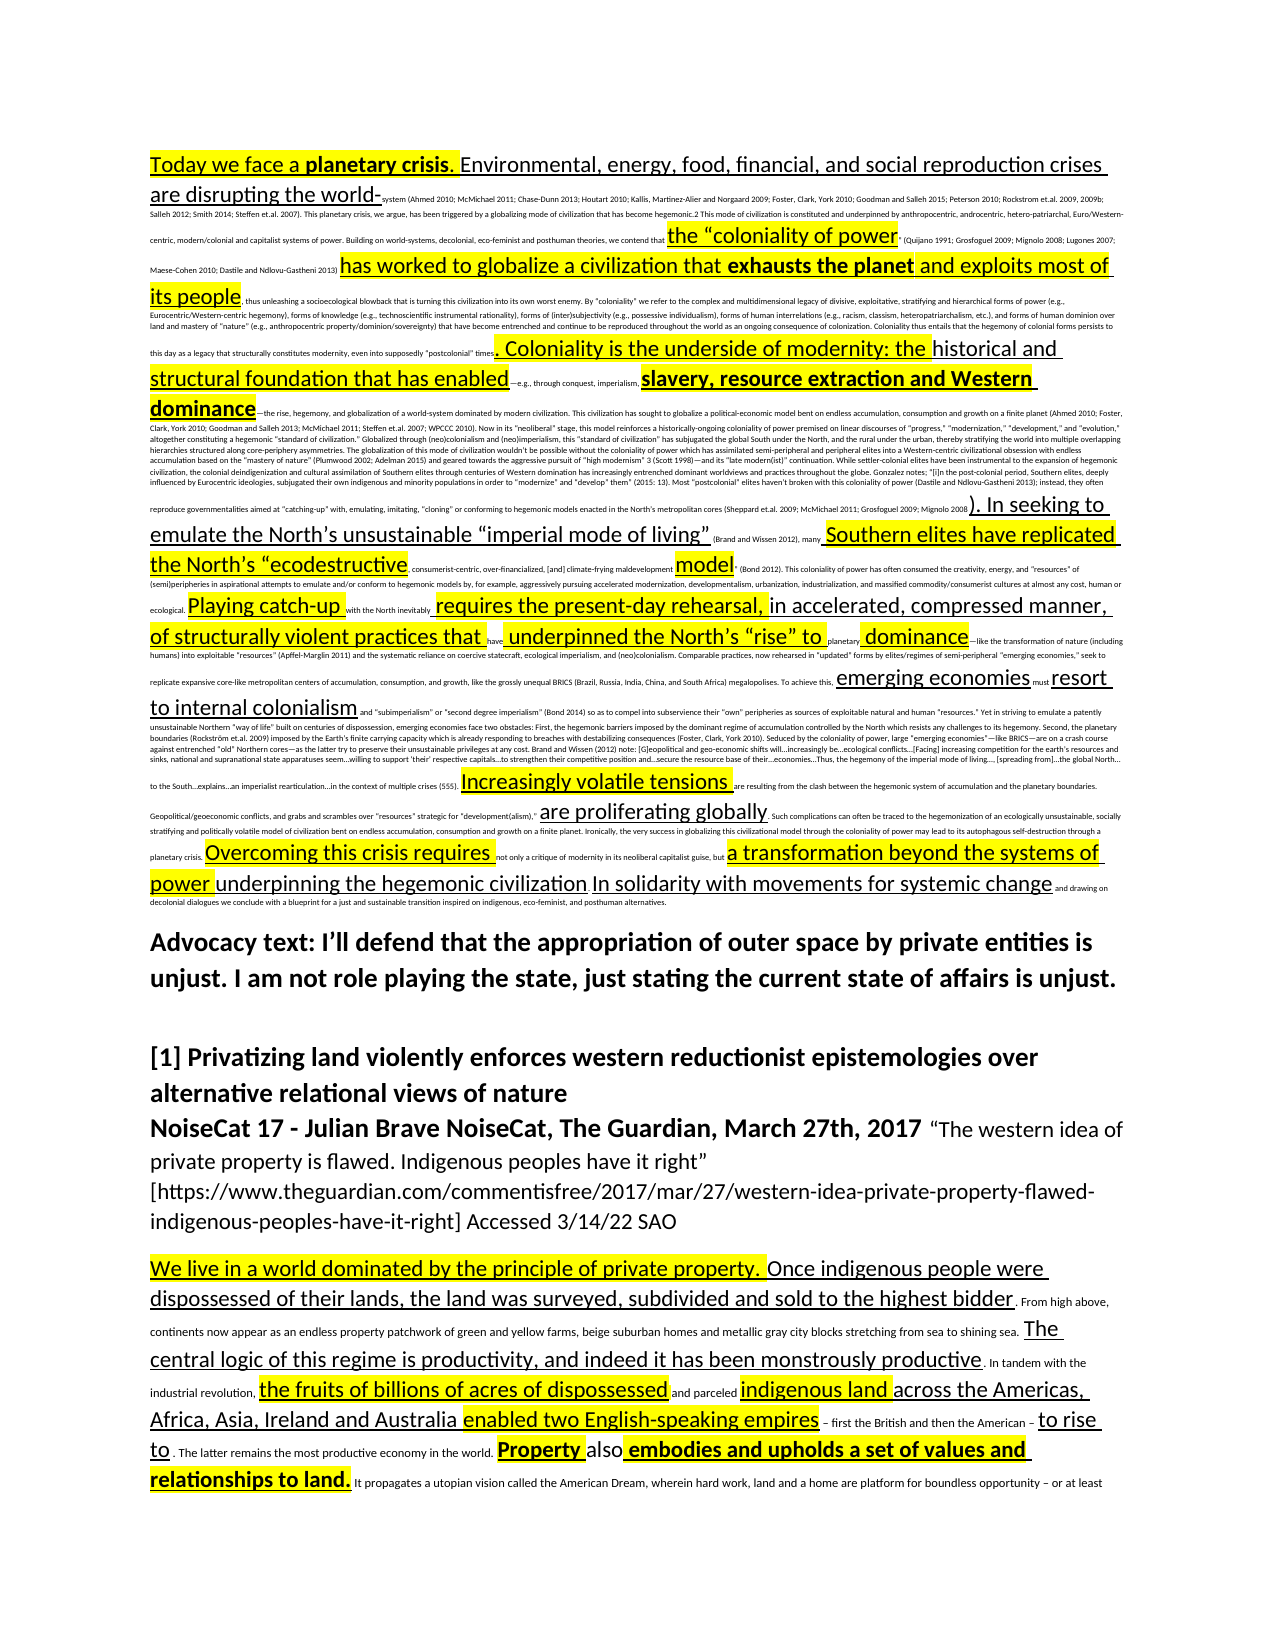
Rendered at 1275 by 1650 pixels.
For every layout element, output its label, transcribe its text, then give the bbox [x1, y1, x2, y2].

text Today we face a planetary crisis. Environmental, energy, food, financial, and social reproduction crises are disrupting the world-system (Ahmed 2010; McMichael 2011; Chase-Dunn 2013; Houtart 2010; Kallis, Martinez-Alier and Norgaard 2009; Foster, Clark, York 2010; Goodman and Salleh 2015; Peterson 2010; Rockstrom et.al. 2009, 2009b; Salleh 2012; Smith 2014; Steffen et.al. 2007). This planetary crisis, we argue, has been triggered by a globalizing mode of civilization that has become hegemonic.2 This mode of civilization is constituted and underpinned by anthropocentric, androcentric, hetero-patriarchal, Euro/Western-centric, modern/colonial and capitalist systems of power. Building on world-systems, decolonial, eco-feminist and posthuman theories, we contend that the “coloniality of power” (Quijano 1991; Grosfoguel 2009; Mignolo 2008; Lugones 2007; Maese-Cohen 2010; Dastile and Ndlovu-Gastheni 2013) has worked to globalize a civilization that exhausts the planet and exploits most of its people, thus unleashing a socioecological blowback that is turning this civilization into its own worst enemy. By “coloniality” we refer to the complex and multidimensional legacy of divisive, exploitative, stratifying and hierarchical forms of power (e.g., Eurocentric/Western-centric hegemony), forms of knowledge (e.g., technoscientific instrumental rationality), forms of (inter)subjectivity (e.g., possessive individualism), forms of human interrelations (e.g., racism, classism, heteropatriarchalism, etc.), and forms of human dominion over land and mastery of “nature” (e.g., anthropocentric property/dominion/sovereignty) that have become entrenched and continue to be reproduced throughout the world as an ongoing consequence of colonization. Coloniality thus entails that the hegemony of colonial forms persists to this day as a legacy that structurally constitutes modernity, even into supposedly “postcolonial” times. Coloniality is the underside of modernity: the historical and structural foundation that has enabled—e.g., through conquest, imperialism, slavery, resource extraction and Western dominance—the rise, hegemony, and globalization of a world-system dominated by modern civilization. This civilization has sought to globalize a political-economic model bent on endless accumulation, consumption and growth on a finite planet (Ahmed 2010; Foster, Clark, York 2010; Goodman and Salleh 2013; McMichael 2011; Steffen et.al. 2007; WPCCC 2010). Now in its “neoliberal” stage, this model reinforces a historically-ongoing coloniality of power premised on linear discourses of “progress,” “modernization,” “development,” and “evolution,” altogether constituting a hegemonic “standard of civilization.” Globalized through (neo)colonialism and (neo)imperialism, this “standard of civilization” has subjugated the global South under the North, and the rural under the urban, thereby stratifying the world into multiple overlapping hierarchies structured along core-periphery asymmetries. The globalization of this mode of civilization wouldn’t be possible without the coloniality of power which has assimilated semi-peripheral and peripheral elites into a Western-centric civilizational obsession with endless accumulation based on the “mastery of nature” (Plumwood 2002; Adelman 2015) and geared towards the aggressive pursuit of “high modernism” 3 (Scott 1998)—and its “late modern(ist)” continuation. While settler-colonial elites have been instrumental to the expansion of hegemonic civilization, the colonial deindigenization and cultural assimilation of Southern elites through centuries of Western domination has increasingly entrenched dominant worldviews and practices throughout the globe. Gonzalez notes; “[i]n the post-colonial period, Southern elites, deeply influenced by Eurocentric ideologies, subjugated their own indigenous and minority populations in order to “modernize” and “develop” them” (2015: 13). Most “postcolonial” elites haven’t broken with this coloniality of power (Dastile and Ndlovu-Gastheni 2013); instead, they often reproduce governmentalities aimed at “catching-up” with, emulating, imitating, “cloning” or conforming to hegemonic models enacted in the North’s metropolitan cores (Sheppard et.al. 2009; McMichael 2011; Grosfoguel 2009; Mignolo 2008). In seeking to emulate the North’s unsustainable “imperial mode of living” (Brand and Wissen 2012), many Southern elites have replicated the North’s “ecodestructive, consumerist-centric, over-financialized, [and] climate-frying maldevelopment model” (Bond 2012). This coloniality of power has often consumed the creativity, energy, and “resources” of (semi)peripheries in aspirational attempts to emulate and/or conform to hegemonic models by, for example, aggressively pursuing accelerated modernization, developmentalism, urbanization, industrialization, and massified commodity/consumerist cultures at almost any cost, human or ecological. Playing catch-up with the North inevitably requires the present-day rehearsal, in accelerated, compressed manner, of structurally violent practices that have underpinned the North’s “rise” to planetary dominance—like the transformation of nature (including humans) into exploitable “resources” (Apffel-Marglin 2011) and the systematic reliance on coercive statecraft, ecological imperialism, and (neo)colonialism. Comparable practices, now rehearsed in “updated” forms by elites/regimes of semi-peripheral “emerging economies,” seek to replicate expansive core-like metropolitan centers of accumulation, consumption, and growth, like the grossly unequal BRICS (Brazil, Russia, India, China, and South Africa) megalopolises. To achieve this, emerging economies must resort to internal colonialism and “subimperialism” or “second degree imperialism” (Bond 2014) so as to compel into subservience their “own” peripheries as sources of exploitable natural and human “resources.” Yet in striving to emulate a patently unsustainable Northern “way of life” built on centuries of dispossession, emerging economies face two obstacles: First, the hegemonic barriers imposed by the dominant regime of accumulation controlled by the North which resists any challenges to its hegemony. Second, the planetary boundaries (Rockström et.al. 2009) imposed by the Earth’s finite carrying capacity which is already responding to breaches with destabilizing consequences (Foster, Clark, York 2010). Seduced by the coloniality of power, large “emerging economies”—like BRICS—are on a crash course against entrenched “old” Northern cores—as the latter try to preserve their unsustainable privileges at any cost. Brand and Wissen (2012) note: [G]eopolitical and geo-economic shifts will…increasingly be…ecological conflicts…[Facing] increasing competition for the earth’s resources and sinks, national and supranational state apparatuses seem…willing to support ‘their’ respective capitals…to strengthen their competitive position and…secure the resource base of their…economies…Thus, the hegemony of the imperial mode of living…, [spreading from]…the global North…to the South…explains…an imperialist rearticulation…in the context of multiple crises (555). Increasingly volatile tensions are resulting from the clash between the hegemonic system of accumulation and the planetary boundaries. Geopolitical/geoeconomic conflicts, and grabs and scrambles over “resources” strategic for “development(alism),” are proliferating globally. Such complications can often be traced to the hegemonization of an ecologically unsustainable, socially stratifying and politically volatile model of civilization bent on endless accumulation, consumption and growth on a finite planet. Ironically, the very success in globalizing this civilizational model through the coloniality of power may lead to its autophagous self-destruction through a planetary crisis. Overcoming this crisis requires not only a critique of modernity in its neoliberal capitalist guise, but a transformation beyond the systems of power underpinning the hegemonic civilization. In solidarity with movements for systemic change and drawing on decolonial dialogues we conclude with a blueprint for a just and sustainable transition inspired on indigenous, eco-feminist, and posthuman alternatives. [150, 150, 1125, 908]
subtitle [1] Privatizing land violently enforces western reductionist epistemologies over alternative relational views of nature [150, 1040, 1125, 1109]
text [150, 1254, 1125, 1493]
subtitle Advocacy text: I’ll defend that the appropriation of outer space by private entities is unjust. I am not role playing the state, just stating the current state of affairs is unjust. [150, 925, 1125, 994]
text NoiseCat 17 - Julian Brave NoiseCat, The Guardian, March 27th, 2017 “The western idea of private property is flawed. Indigenous peoples have it right” [https://www.theguardian.com/commentisfree/2017/mar/27/western-idea-private-property-flawed-indigenous-peoples-have-it-right] Accessed 3/14/22 SAO [150, 1112, 1125, 1235]
